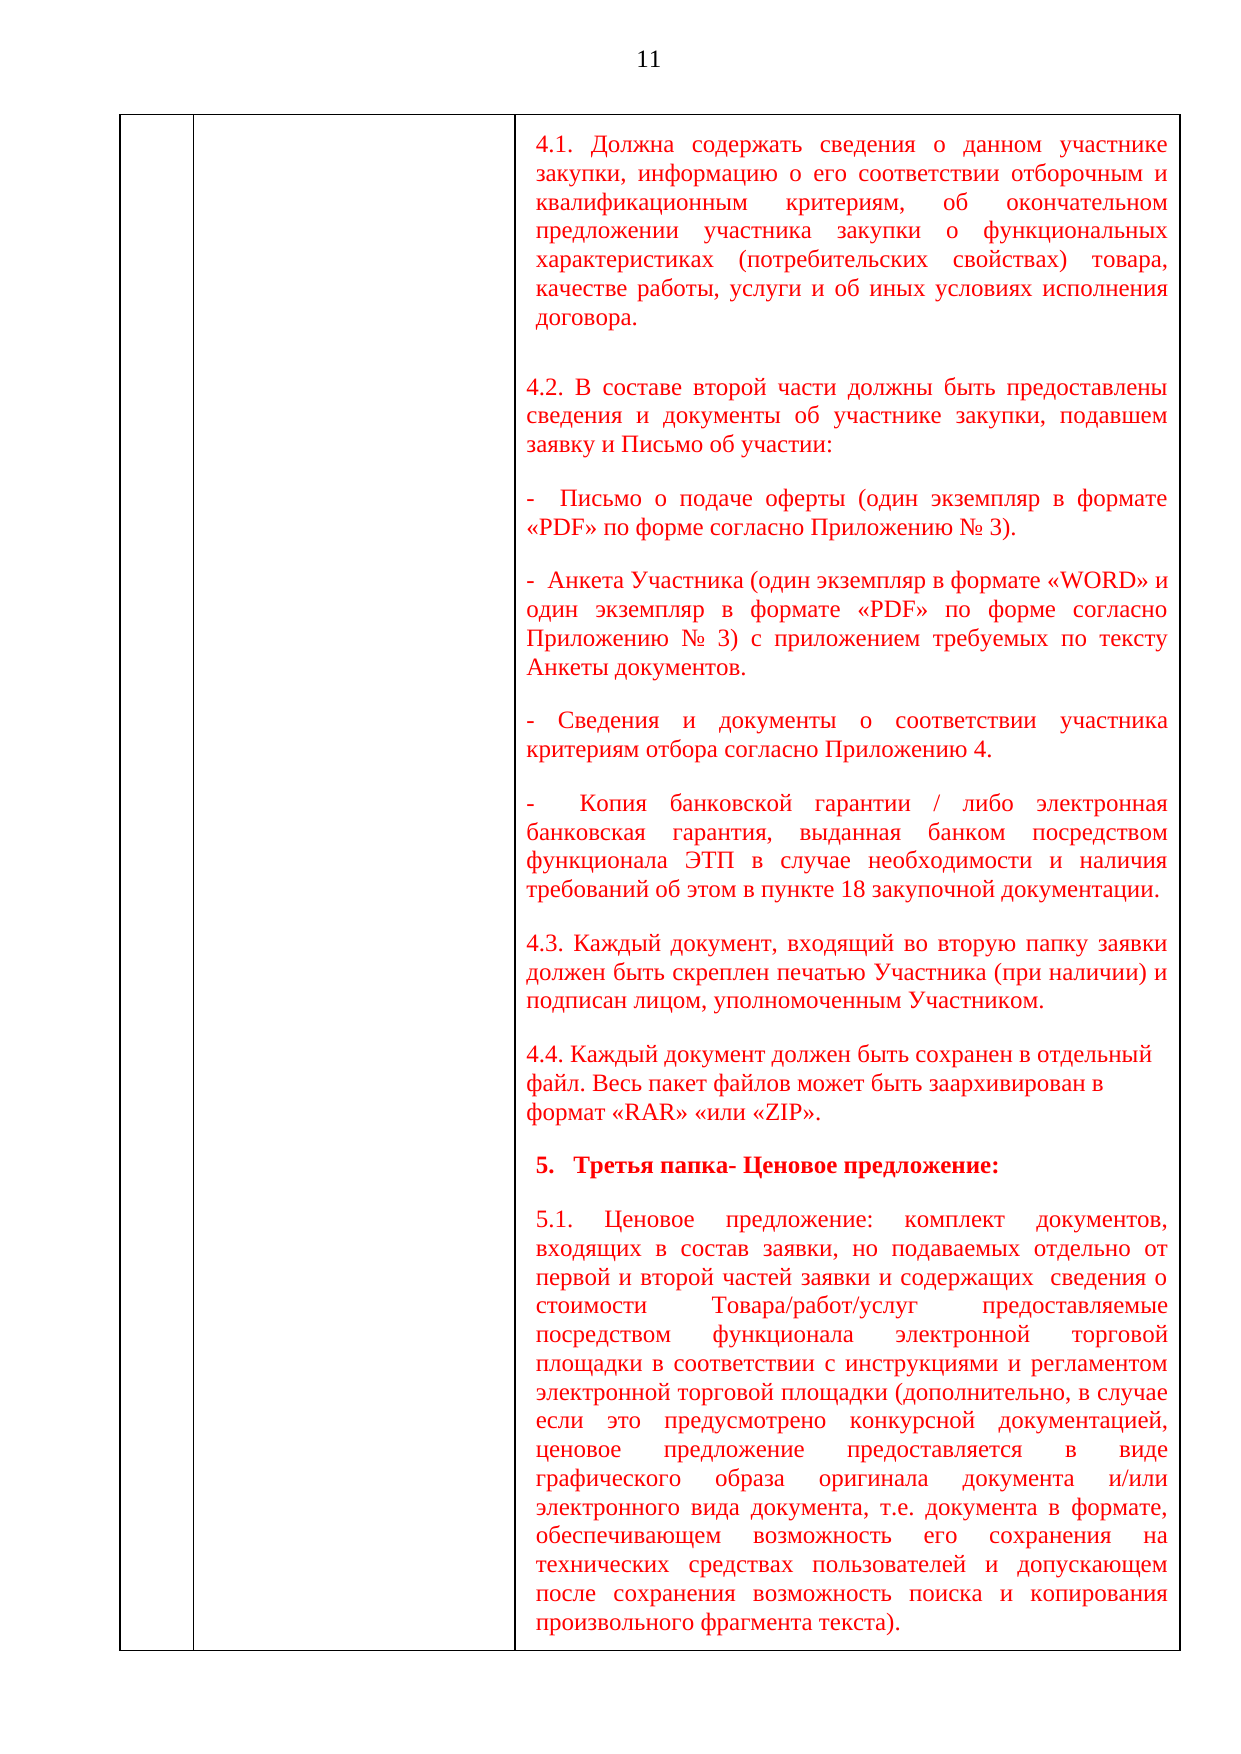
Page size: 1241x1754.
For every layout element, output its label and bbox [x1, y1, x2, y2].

table_cell [121, 115, 193, 1649]
table_cell [194, 115, 514, 1649]
table_cell [516, 115, 1179, 1649]
